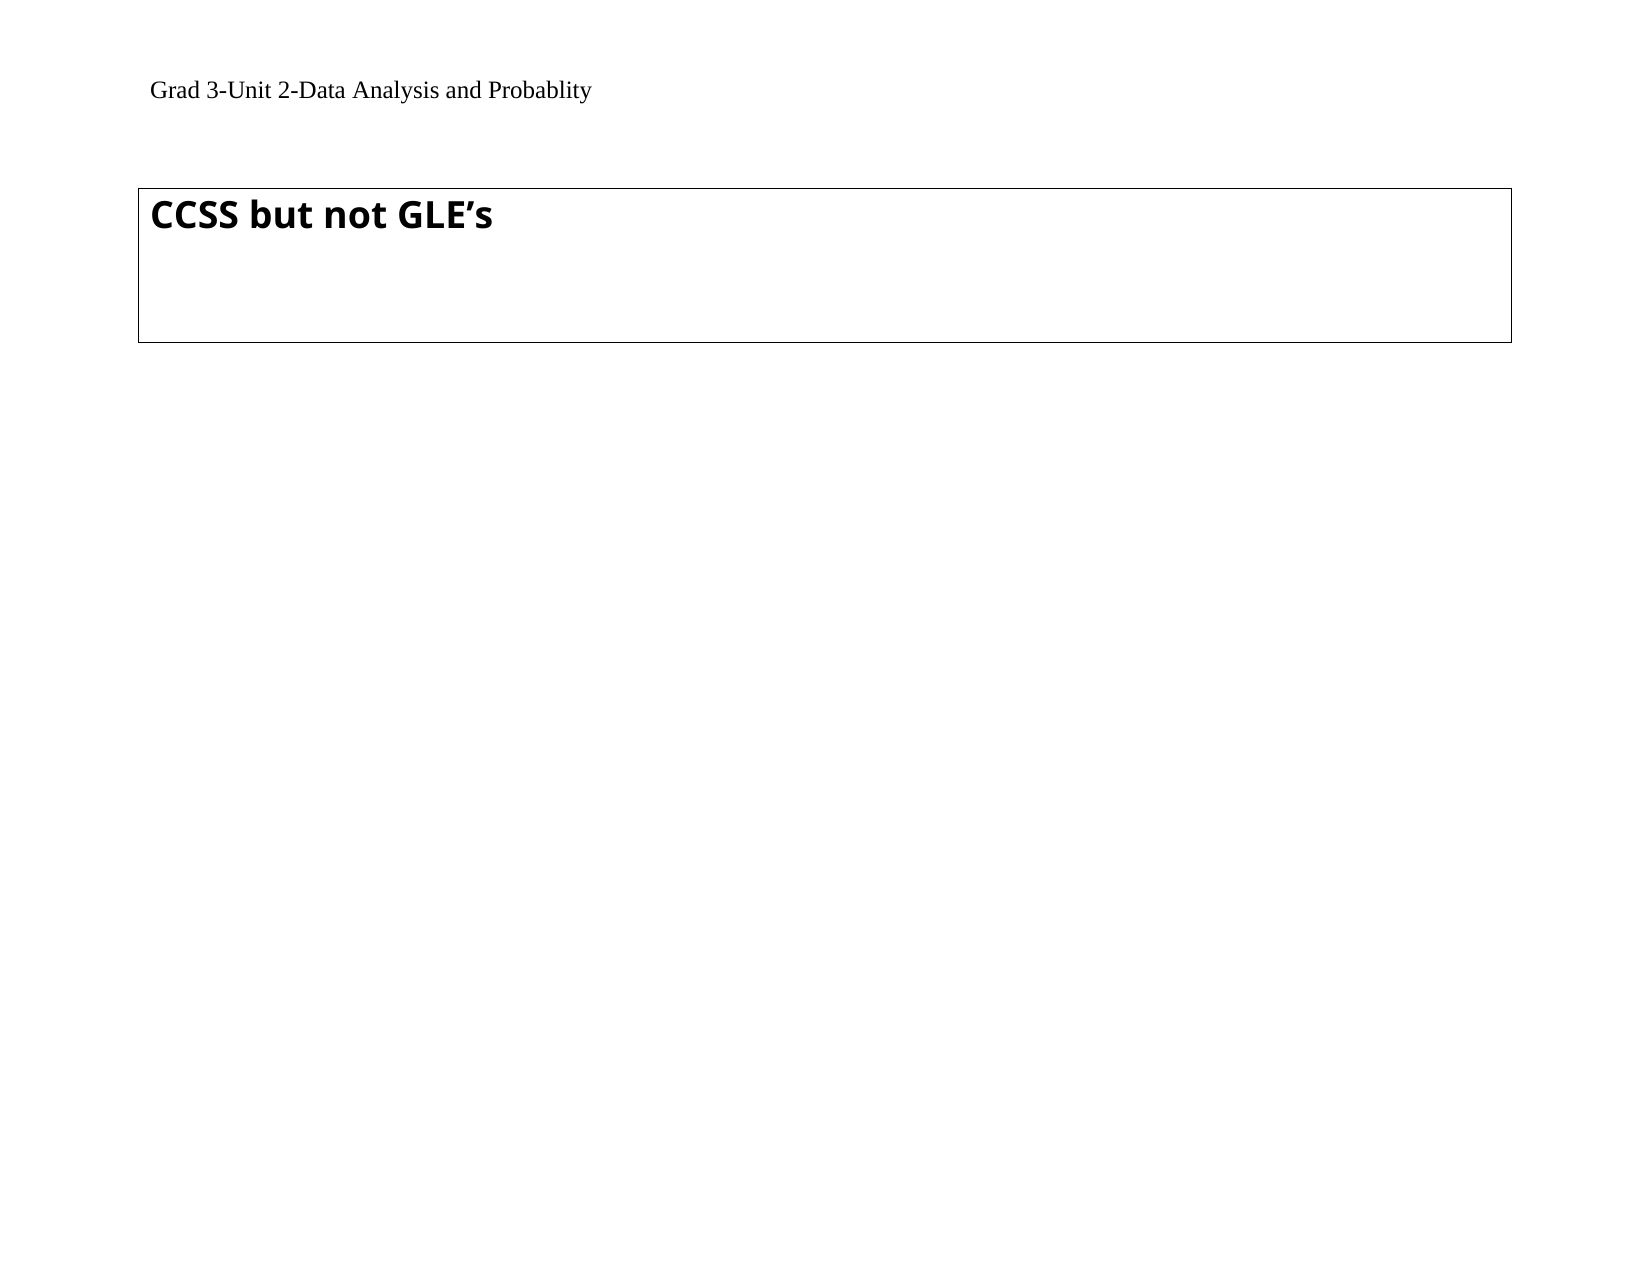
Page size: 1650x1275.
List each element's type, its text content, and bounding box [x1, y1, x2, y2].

table_cell CCSS but not GLE’s [139, 189, 1511, 342]
